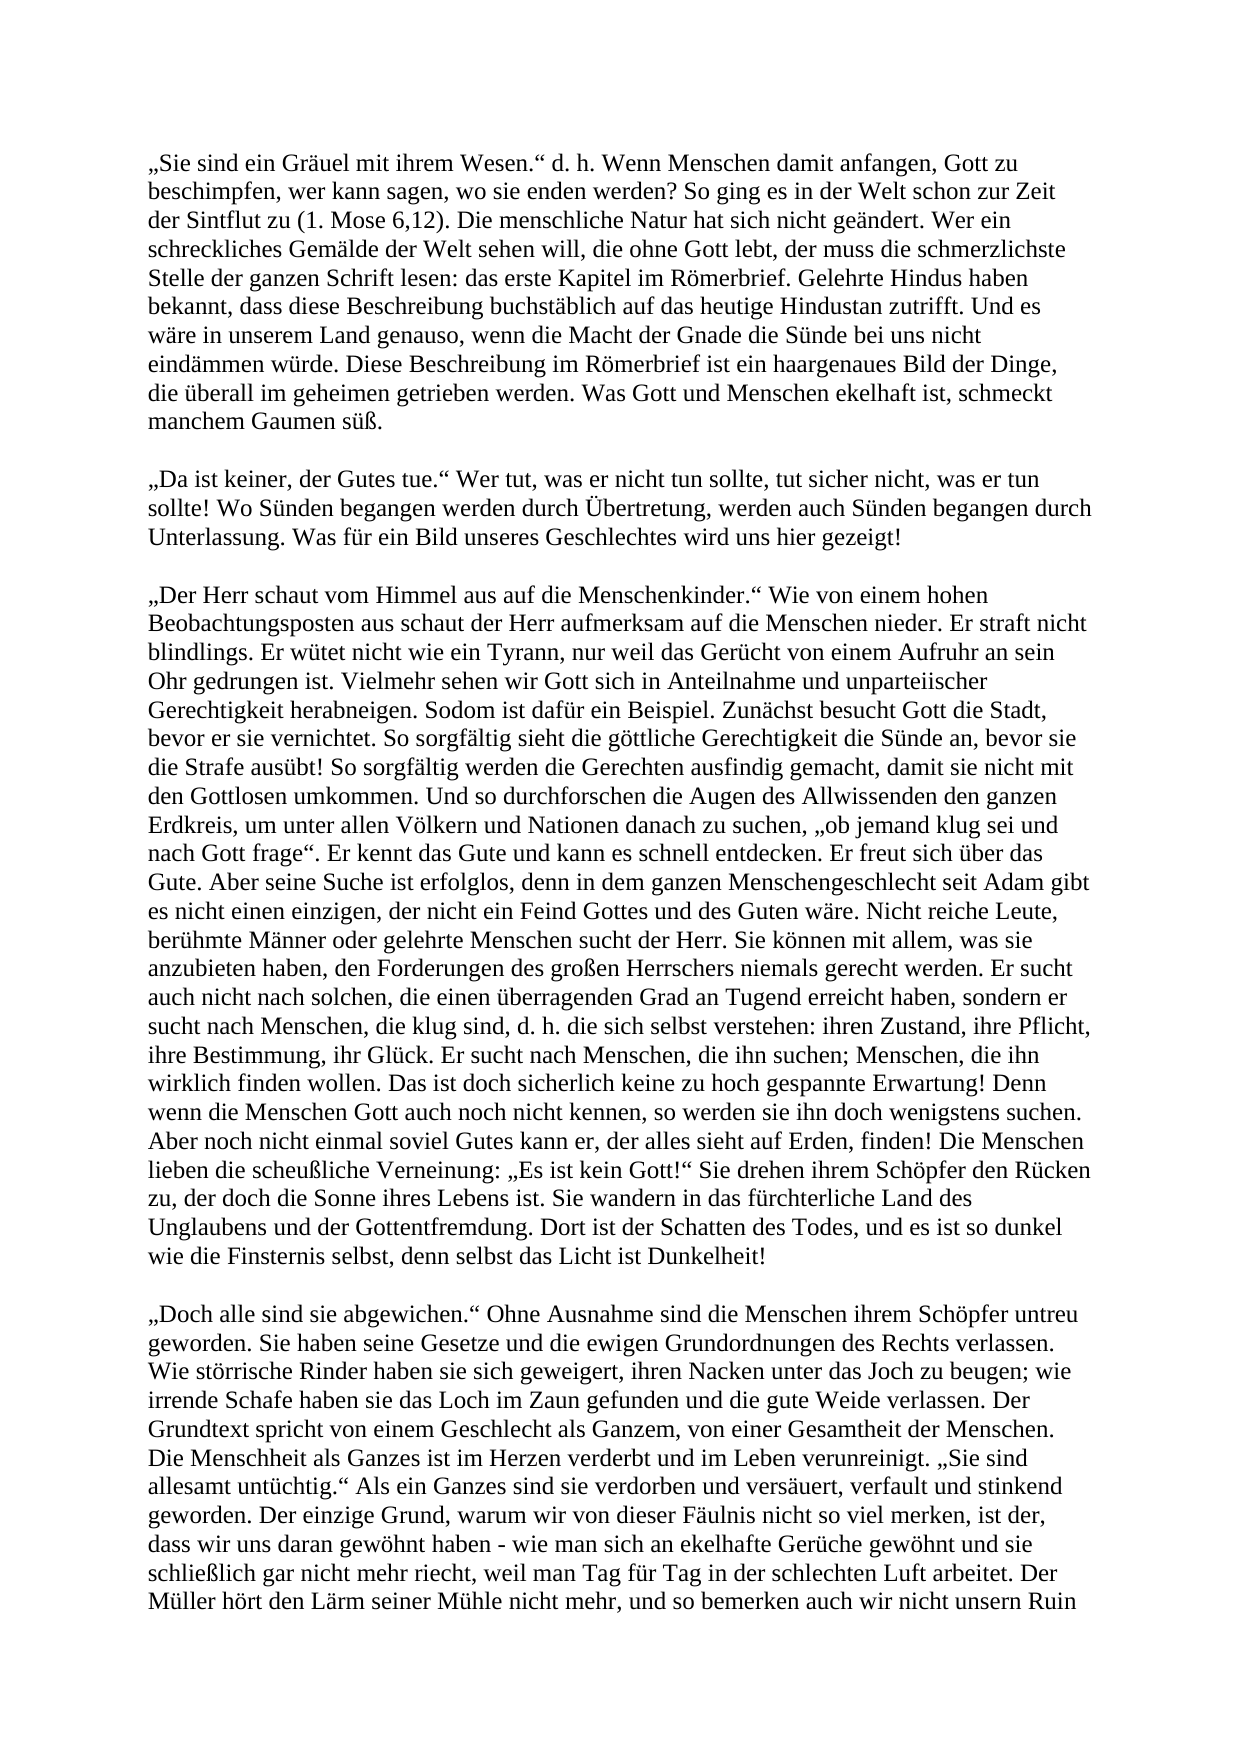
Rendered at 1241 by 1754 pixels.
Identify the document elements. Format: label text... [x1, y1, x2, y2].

text „Sie sind ein Gräuel mit ihrem Wesen.“ d. h. Wenn Menschen damit anfangen, Gott zu beschimpfen, wer kann sagen, wo sie enden werden? So ging es in der Welt schon zur Zeit der Sintflut zu (1. Mose 6,12). Die menschliche Natur hat sich nicht geändert. Wer ein schreckliches Gemälde der Welt sehen will, die ohne Gott lebt, der muss die schmerzlichste Stelle der ganzen Schrift lesen: das erste Kapitel im Römerbrief. Gelehrte Hindus haben bekannt, dass diese Beschreibung buchstäblich auf das heutige Hindustan zutrifft. Und es wäre in unserem Land genauso, wenn die Macht der Gnade die Sünde bei uns nicht eindämmen würde. Diese Beschreibung im Römerbrief ist ein haargenaues Bild der Dinge, die überall im geheimen getrieben werden. Was Gott und Menschen ekelhaft ist, schmeckt manchem Gaumen süß. [148, 321, 1093, 608]
text „Da ist keiner, der Gutes tue.“ Wer tut, was er nicht tun sollte, tut sicher nicht, was er tun sollte! Wo Sünden begangen werden durch Übertretung, werden auch Sünden begangen durch Unterlassung. Was für ein Bild unseres Geschlechtes wird uns hier gezeigt! [148, 637, 1093, 723]
text „Der Herr schaut vom Himmel aus auf die Menschenkinder.“ Wie von einem hohen Beobachtungsposten aus schaut der Herr aufmerksam auf die Menschen nieder. Er straft nicht blindlings. Er wütet nicht wie ein Tyrann, nur weil das Gerücht von einem Aufruhr an sein Ohr gedrungen ist. Vielmehr sehen wir Gott sich in Anteilnahme und unparteiischer Gerechtigkeit herabneigen. Sodom ist dafür ein Beispiel. Zunächst besucht Gott die Stadt, bevor er sie vernichtet. So sorgfältig sieht die göttliche Gerechtigkeit die Sünde an, bevor sie die Strafe ausübt! So sorgfältig werden die Gerechten ausfindig gemacht, damit sie nicht mit den Gottlosen umkommen. Und so durchforschen die Augen des Allwissenden den ganzen Erdkreis, um unter allen Völkern und Nationen danach zu suchen, „ob jemand klug sei und nach Gott frage“. Er kennt das Gute und kann es schnell entdecken. Er freut sich über das Gute. Aber seine Suche ist erfolglos, denn in dem ganzen Menschengeschlecht seit Adam gibt es nicht einen einzigen, der nicht ein Feind Gottes und des Guten wäre. Nicht reiche Leute, berühmte Männer oder gelehrte Menschen sucht der Herr. Sie können mit allem, was sie anzubieten haben, den Forderungen des großen Herrschers niemals gerecht werden. Er sucht auch nicht nach solchen, die einen überragenden Grad an Tugend erreicht haben, sondern er sucht nach Menschen, die klug sind, d. h. die sich selbst verstehen: ihren Zustand, ihre Pflicht, ihre Bestimmung, ihr Glück. Er sucht nach Menschen, die ihn suchen; Menschen, die ihn wirklich finden wollen. Das ist doch sicherlich keine zu hoch gespannte Erwartung! Denn wenn die Menschen Gott auch noch nicht kennen, so werden sie ihn doch wenigstens suchen. Aber noch nicht einmal soviel Gutes kann er, der alles sieht auf Erden, finden! Die Menschen lieben die scheußliche Verneinung: „Es ist kein Gott!“ Sie drehen ihrem Schöpfer den Rücken zu, der doch die Sonne ihres Lebens ist. Sie wandern in das fürchterliche Land des Unglaubens und der Gottentfremdung. Dort ist der Schatten des Todes, und es ist so dunkel wie die Finsternis selbst, denn selbst das Licht ist Dunkelheit! [148, 753, 1093, 1443]
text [148, 1472, 1093, 1616]
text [148, 148, 1093, 291]
